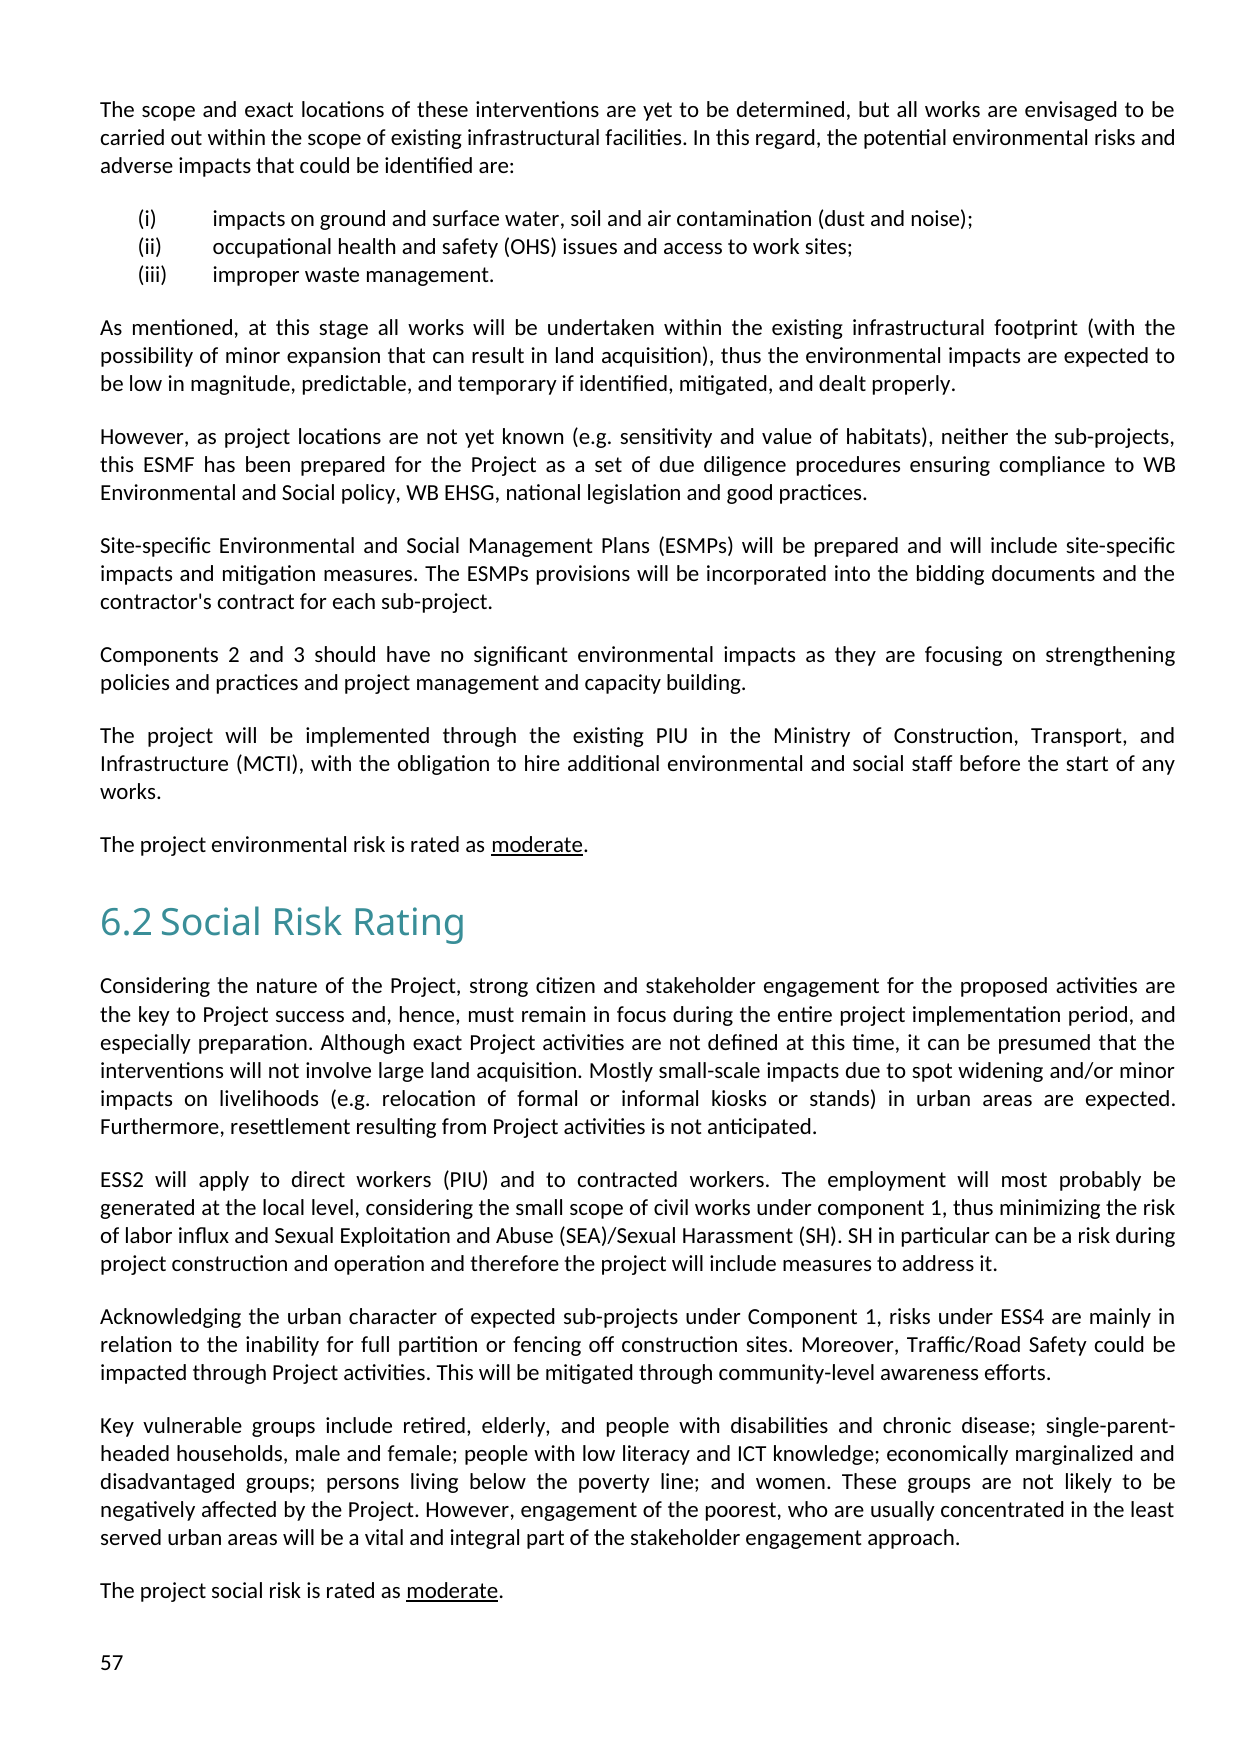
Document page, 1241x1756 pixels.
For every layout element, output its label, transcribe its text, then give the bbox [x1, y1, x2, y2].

text As mentioned, at this stage all works will be undertaken within the existing infrastructural footprint (with the possibility of minor expansion that can result in land acquisition), thus the environmental impacts are expected to be low in magnitude, predictable, and temporary if identified, mitigated, and dealt properly. [100, 313, 1178, 397]
list impacts on ground and surface water, soil and air contamination (dust and noise); [137, 204, 1178, 232]
text Considering the nature of the Project, strong citizen and stakeholder engagement for the proposed activities are the key to Project success and, hence, must remain in focus during the entire project implementation period, and especially preparation. Although exact Project activities are not defined at this time, it can be presumed that the interventions will not involve large land acquisition. Mostly small-scale impacts due to spot widening and/or minor impacts on livelihoods (e.g. relocation of formal or informal kiosks or stands) in urban areas are expected. Furthermore, resettlement resulting from Project activities is not anticipated. [100, 972, 1178, 1140]
text Acknowledging the urban character of expected sub-projects under Component 1, risks under ESS4 are mainly in relation to the inability for full partition or fencing off construction sites. Moreover, Traffic/Road Safety could be impacted through Project activities. This will be mitigated through community-level awareness efforts. [100, 1302, 1178, 1386]
text The project will be implemented through the existing PIU in the Ministry of Construction, Transport, and Infrastructure (MCTI), with the obligation to hire additional environmental and social staff before the start of any works. [100, 721, 1178, 805]
list occupational health and safety (OHS) issues and access to work sites; [137, 232, 1178, 260]
text ESS2 will apply to direct workers (PIU) and to contracted workers. The employment will most probably be generated at the local level, considering the small scope of civil works under component 1, thus minimizing the risk of labor influx and Sexual Exploitation and Abuse (SEA)/Sexual Harassment (SH). SH in particular can be a risk during project construction and operation and therefore the project will include measures to address it. [100, 1165, 1178, 1277]
text However, as project locations are not yet known (e.g. sensitivity and value of habitats), neither the sub-projects, this ESMF has been prepared for the Project as a set of due diligence procedures ensuring compliance to WB Environmental and Social policy, WB EHSG, national legislation and good practices. [100, 422, 1178, 506]
text Key vulnerable groups include retired, elderly, and people with disabilities and chronic disease; single-parent-headed households, male and female; people with low literacy and ICT knowledge; economically marginalized and disadvantaged groups; persons living below the poverty line; and women. These groups are not likely to be negatively affected by the Project. However, engagement of the poorest, who are usually concentrated in the least served urban areas will be a vital and integral part of the stakeholder engagement approach. [100, 1411, 1178, 1551]
list improper waste management. [137, 260, 1178, 288]
subtitle Social Risk Rating [100, 896, 1178, 947]
text The project social risk is rated as moderate. [100, 1576, 1178, 1604]
text The project environmental risk is rated as moderate. [100, 830, 1178, 858]
text Site-specific Environmental and Social Management Plans (ESMPs) will be prepared and will include site-specific impacts and mitigation measures. The ESMPs provisions will be incorporated into the bidding documents and the contractor's contract for each sub-project. [100, 531, 1178, 615]
text The scope and exact locations of these interventions are yet to be determined, but all works are envisaged to be carried out within the scope of existing infrastructural facilities. In this regard, the potential environmental risks and adverse impacts that could be identified are: [100, 95, 1178, 179]
text Components 2 and 3 should have no significant environmental impacts as they are focusing on strengthening policies and practices and project management and capacity building. [100, 640, 1178, 696]
